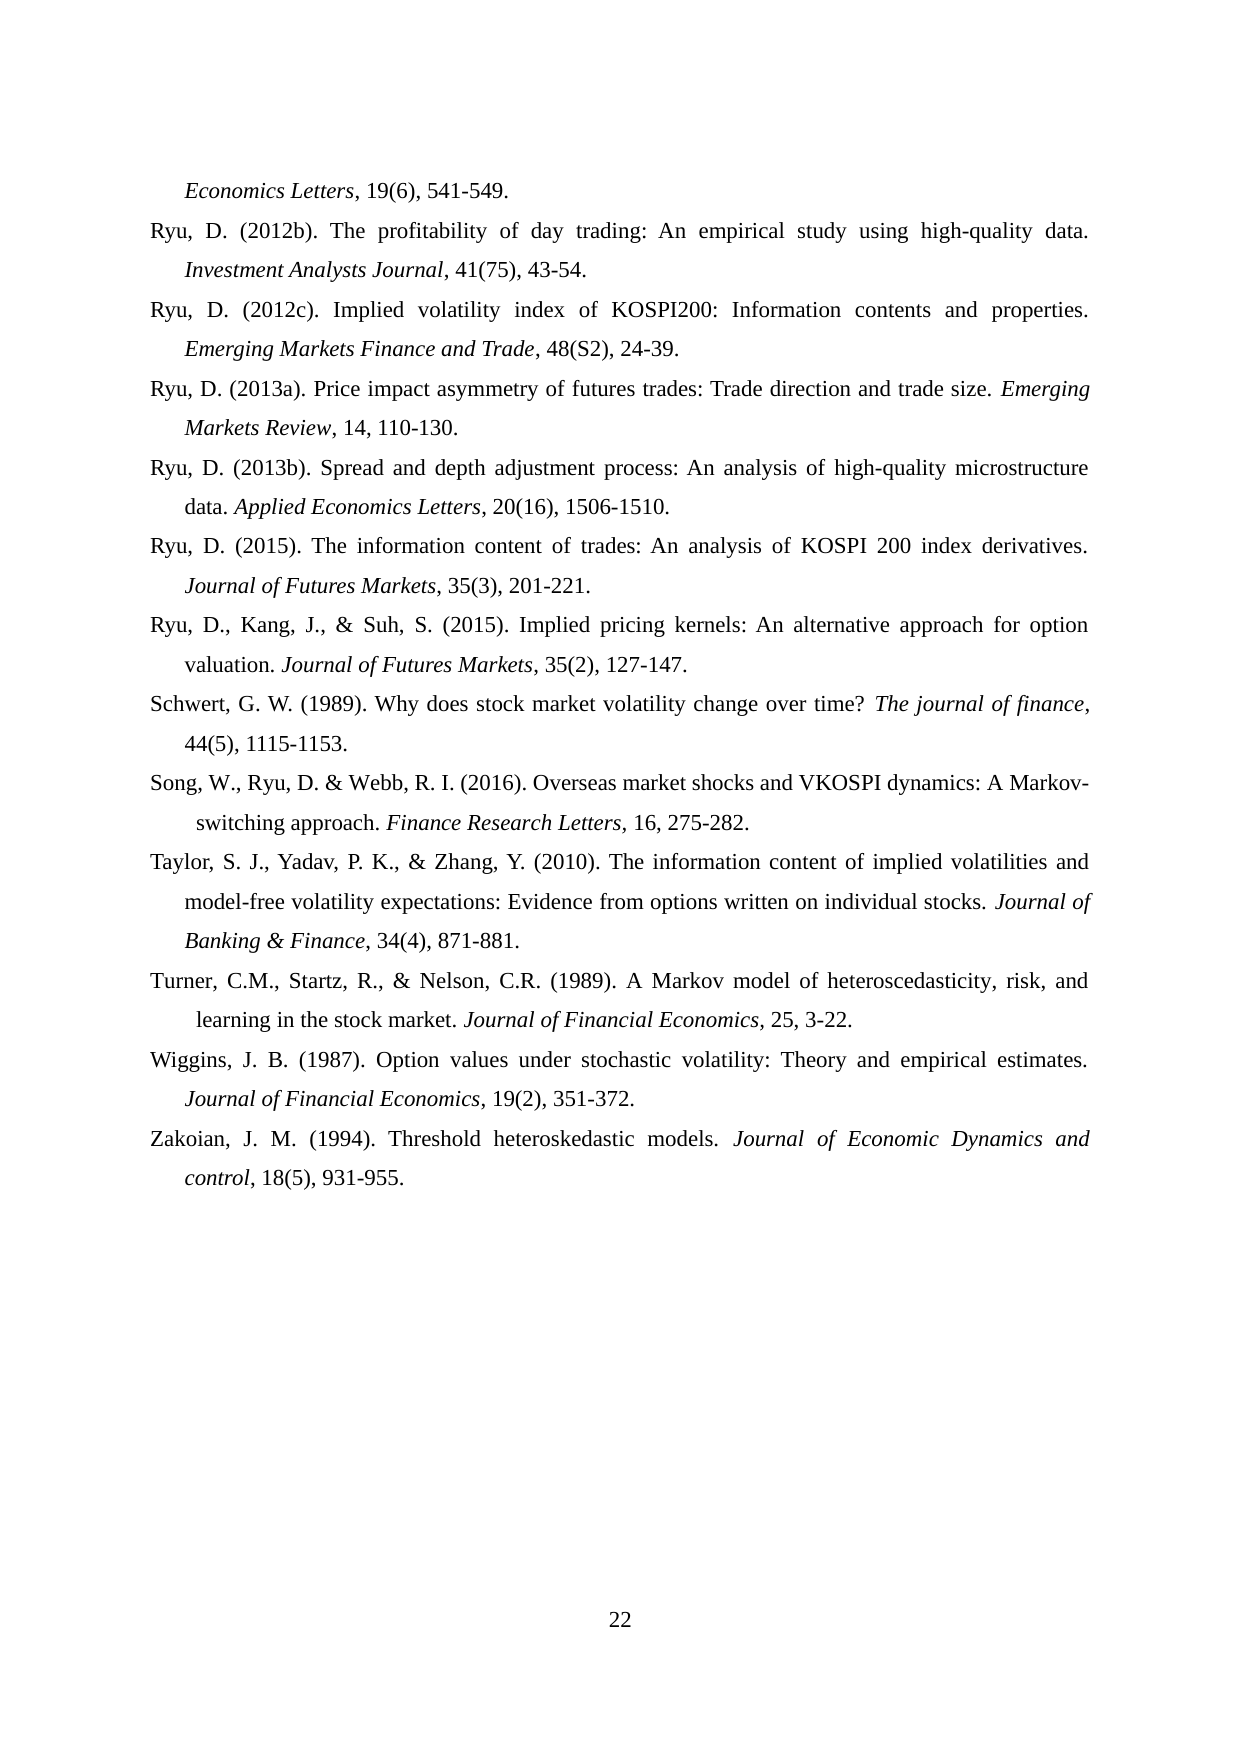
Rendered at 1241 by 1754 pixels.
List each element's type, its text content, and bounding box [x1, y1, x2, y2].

text Ryu, D. (2015). The information content of trades: An analysis of KOSPI 200 index derivatives. Journal of Futures Markets, 35(3), 201-221. [150, 532, 1090, 598]
text Ryu, D. (2012b). The profitability of day trading: An empirical study using high-quality data. Investment Analysts Journal, 41(75), 43-54. [150, 217, 1090, 282]
text Turner, C.M., Startz, R., & Nelson, C.R. (1989). A Markov model of heteroscedasticity, risk, and learning in the stock market. Journal of Financial Economics, 25, 3-22. [150, 967, 1090, 1033]
text Schwert, G. W. (1989). Why does stock market volatility change over time? The journal of finance, 44(5), 1115-1153. [150, 690, 1090, 756]
text Ryu, D. (2013b). Spread and depth adjustment process: An analysis of high-quality microstructure data. Applied Economics Letters, 20(16), 1506-1510. [150, 453, 1090, 519]
text Song, W., Ryu, D. & Webb, R. I. (2016). Overseas market shocks and VKOSPI dynamics: A Markov-switching approach. Finance Research Letters, 16, 275-282. [150, 769, 1090, 835]
text Zakoian, J. M. (1994). Threshold heteroskedastic models. Journal of Economic Dynamics and control, 18(5), 931-955. [150, 1125, 1090, 1191]
text Ryu, D. (2012c). Implied volatility index of KOSPI200: Information contents and properties. Emerging Markets Finance and Trade, 48(S2), 24-39. [150, 296, 1090, 361]
text Wiggins, J. B. (1987). Option values under stochastic volatility: Theory and empirical estimates. Journal of Financial Economics, 19(2), 351-372. [150, 1046, 1090, 1112]
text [150, 177, 1090, 203]
text Ryu, D., Kang, J., & Suh, S. (2015). Implied pricing kernels: An alternative approach for option valuation. Journal of Futures Markets, 35(2), 127-147. [150, 611, 1090, 677]
text Taylor, S. J., Yadav, P. K., & Zhang, Y. (2010). The information content of implied volatilities and model-free volatility expectations: Evidence from options written on individual stocks. Journal of Banking & Finance, 34(4), 871-881. [150, 848, 1090, 954]
text Ryu, D. (2013a). Price impact asymmetry of futures trades: Trade direction and trade size. Emerging Markets Review, 14, 110-130. [150, 374, 1090, 440]
